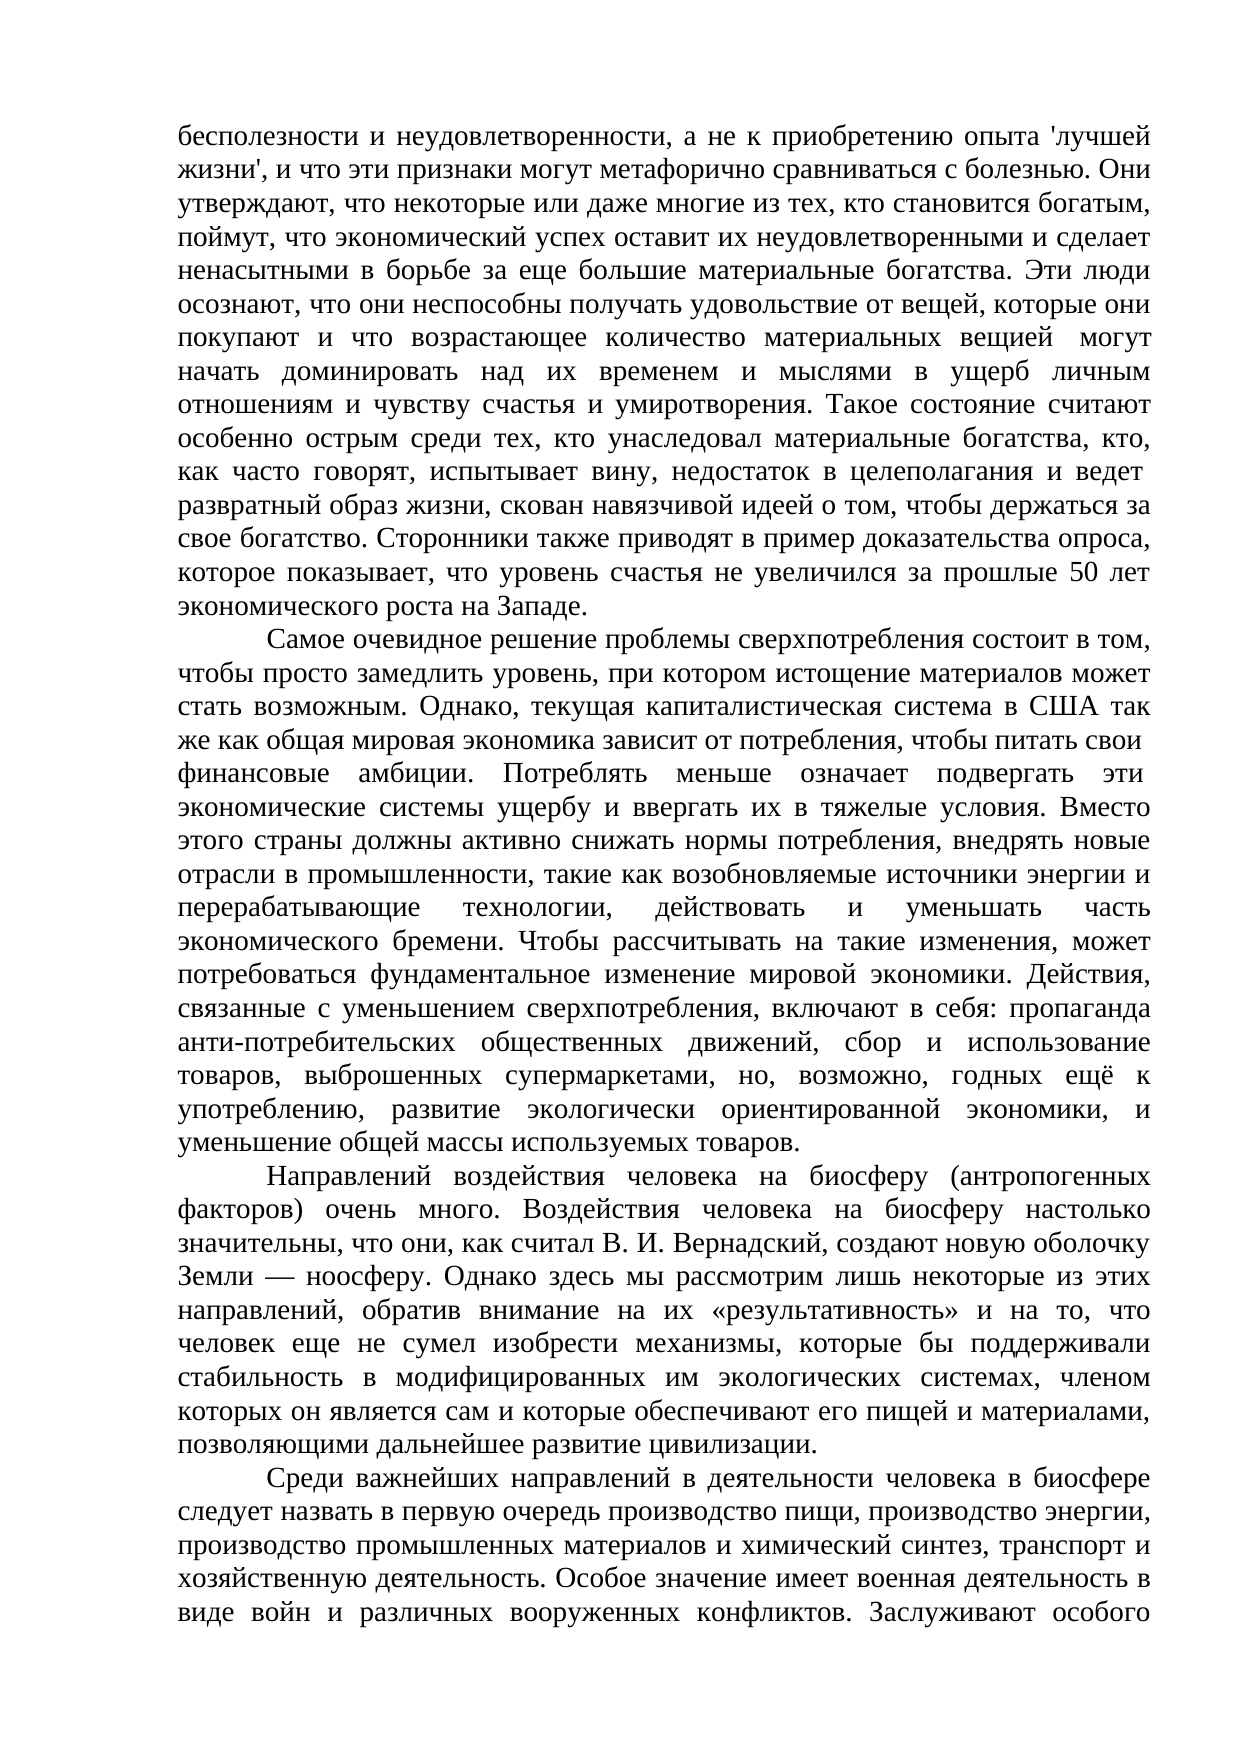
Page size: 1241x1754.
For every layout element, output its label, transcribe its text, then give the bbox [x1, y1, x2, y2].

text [177, 1460, 1152, 1627]
text Направлений воздействия человека на биосферу (антропогенных факторов) очень много. Воздействия человека на биосферу настолько значительны, что они, как считал В. И. Вернадский, создают новую оболочку Земли — ноосферу. Однако здесь мы рассмотрим лишь некоторые из этих направлений, обратив внимание на их «результативность» и на то, что человек еще не сумел изобрести механизмы, которые бы поддерживали стабильность в модифицированных им экологических системах, членом которых он является сам и которые обеспечивают его пищей и материалами, позволяющими дальнейшее развитие цивилизации. [177, 1158, 1152, 1460]
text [177, 118, 1152, 621]
text Самое очевидное решение проблемы сверхпотребления состоит в том, чтобы просто замедлить уровень, при котором истощение материалов может стать возможным. Однако, текущая капиталистическая система в США так же как общая мировая экономика зависит от потребления, чтобы питать свои финансовые амбиции. Потреблять меньше означает подвергать эти экономические системы ущербу и ввергать их в тяжелые условия. Вместо этого страны должны активно снижать нормы потребления, внедрять новые отрасли в промышленности, такие как возобновляемые источники энергии и перерабатывающие технологии, действовать и уменьшать часть экономического бремени. Чтобы рассчитывать на такие изменения, может потребоваться фундаментальное изменение мировой экономики. Действия, связанные с уменьшением сверхпотребления, включают в себя: пропаганда анти-потребительских общественных движений, сбор и использование товаров, выброшенных супермаркетами, но, возможно, годных ещё к употреблению, развитие экологически ориентированной экономики, и уменьшение общей массы используемых товаров. [177, 621, 1152, 1158]
